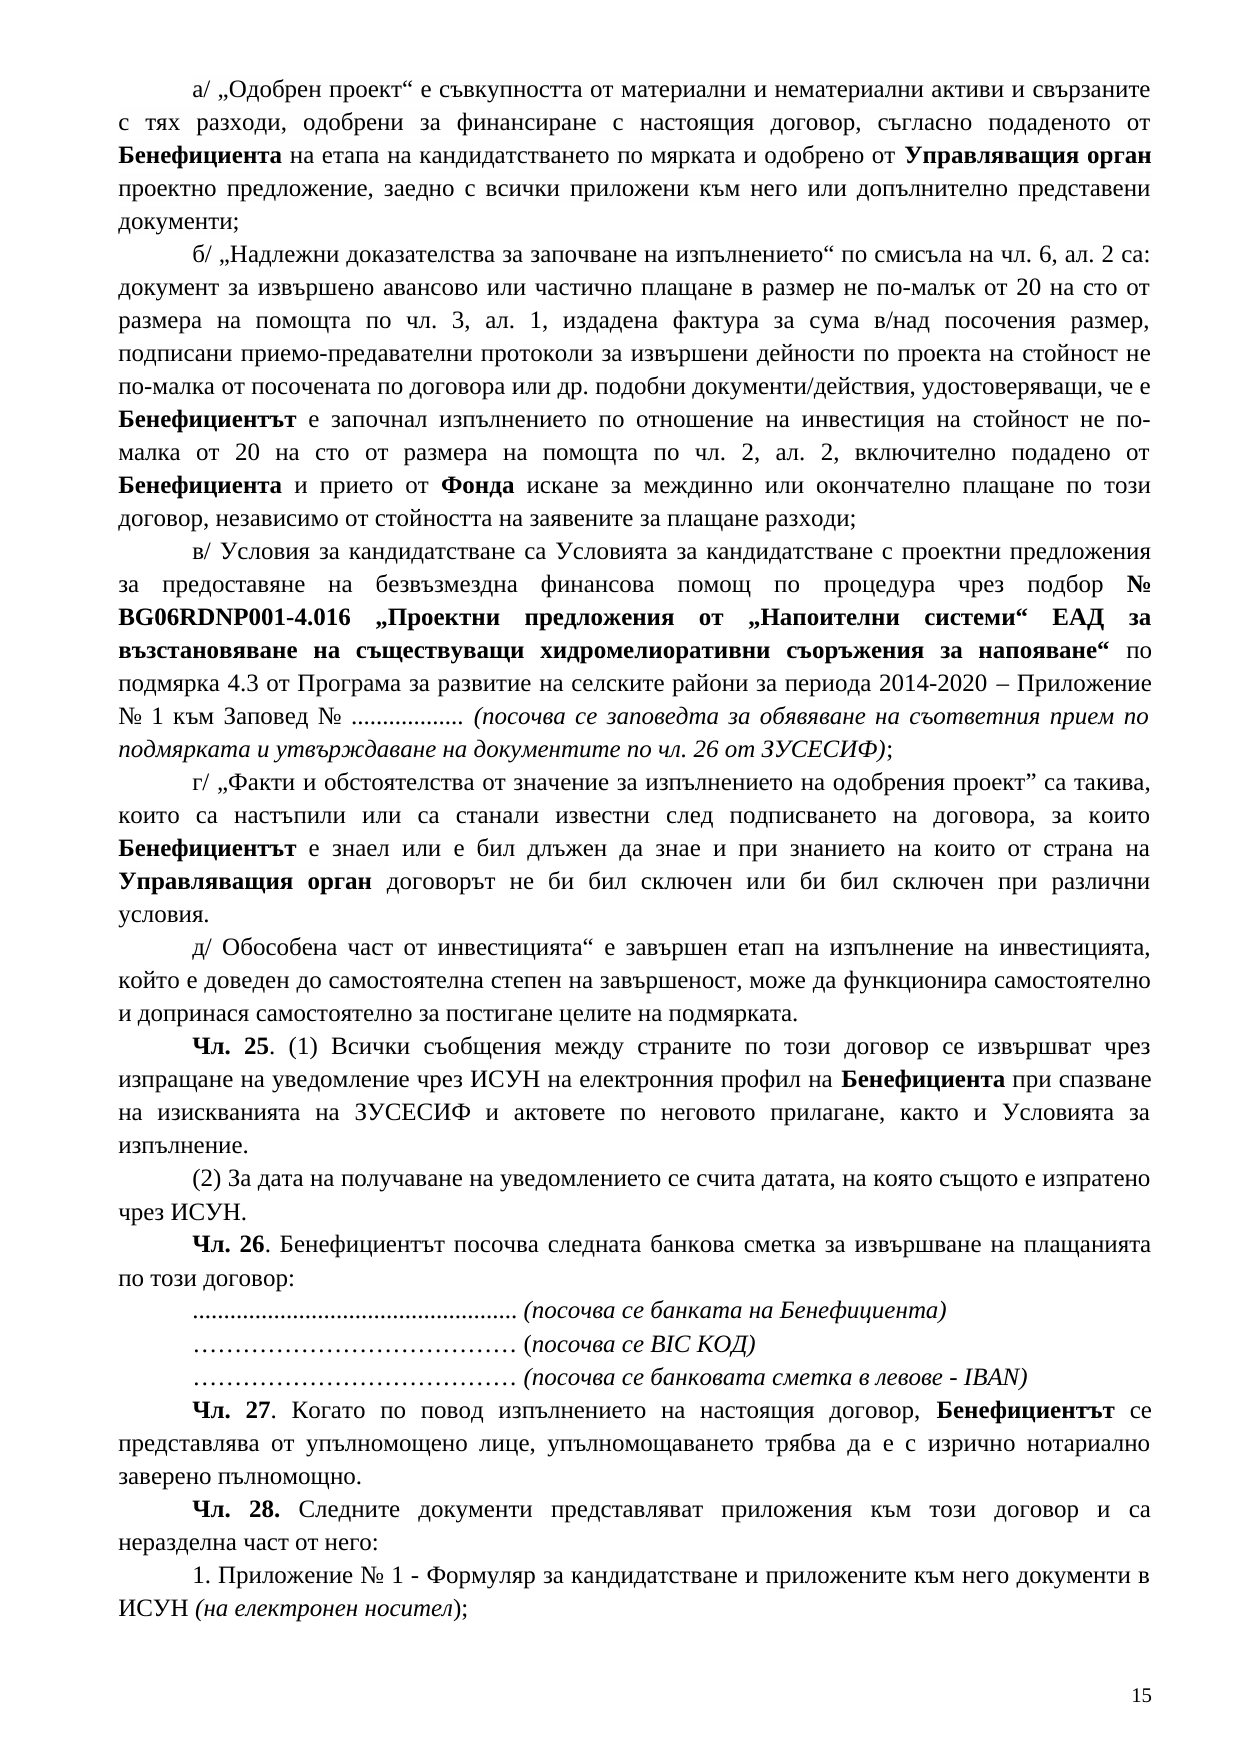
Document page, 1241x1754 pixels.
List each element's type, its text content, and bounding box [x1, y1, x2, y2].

text 1. Приложение № 1 - Формуляр за кандидатстване и приложените към него документи в ИСУН (на електронен носител); [118, 1560, 1152, 1622]
text ………………………………… (посочва се BIC КОД) [118, 1329, 1152, 1357]
text а/ „Одобрен проект“ е съвкупността от материални и нематериални активи и свързаните с тях разходи, одобрени за финансиране с настоящия договор, съгласно подаденото от Бенефициента на етапа на кандидатстването по мярката и одобрено от Управляващия орган проектно предложение, заедно с всички приложени към него или допълнително представени документи; [118, 74, 1152, 107]
text в/ Условия за кандидатстване са Условията за кандидатстване с проектни предложения за предоставяне на безвъзмездна финансова помощ по процедура чрез подбор № BG06RDNP001-4.016 „Проектни предложения от „Напоителни системи“ ЕАД за възстановяване на съществуващи хидромелиоративни съоръжения за напояване“ по подмярка 4.3 от Програма за развитие на селските райони за периода 2014-2020 – Приложение № 1 към Заповед № .................. (посочва се заповедта за обявяване на съответния прием по подмярката и утвърждаване на документите по чл. 26 от ЗУСЕСИФ); [118, 536, 1152, 763]
text а/ „Одобрен проект“ е съвкупността от материални и нематериални активи и свързаните с тях разходи, одобрени за финансиране с настоящия договор, съгласно подаденото от Бенефициента на етапа на кандидатстването по мярката и одобрено от Управляващия орган проектно предложение, заедно с всички приложени към него или допълнително представени документи; [118, 202, 1152, 235]
text .................................................... (посочва се банката на Бенефициента) [118, 1296, 1152, 1324]
text Чл. 28. Следните документи представляват приложения към този договор и са неразделна част от него: [118, 1494, 1152, 1556]
text ………………………………… (посочва се банковата сметка в левове - IBAN) [118, 1362, 1152, 1390]
text Чл. 25. (1) Всички съобщения между страните по този договор се извършват чрез изпращане на уведомление чрез ИСУН на електронния профил на Бенефициента при спазване на изискванията на ЗУСЕСИФ и актовете по неговото прилагане, както и Условията за изпълнение. [118, 1031, 1152, 1159]
text Чл. 27. Когато по повод изпълнението на настоящия договор, Бенефициентът се представлява от упълномощено лице, упълномощаването трябва да е с изрично нотариално заверено пълномощно. [118, 1395, 1152, 1489]
text б/ „Надлежни доказателства за започване на изпълнението“ по смисъла на чл. 6, ал. 2 са: документ за извършено авансово или частично плащане в размер не по-малък от 20 на сто от размера на помощта по чл. 3, ал. 1, издадена фактура за сума в/над посочения размер, подписани приемо-предавателни протоколи за извършени дейности по проекта на стойност не по-малка от посочената по договора или др. подобни документи/действия, удостоверяващи, че е Бенефициентът е започнал изпълнението по отношение на инвестиция на стойност не по-малка от 20 на сто от размера на помощта по чл. 2, ал. 2, включително подадено от Бенефициента и прието от Фонда искане за междинно или окончателно плащане по този договор, независимо от стойността на заявените за плащане разходи; [118, 239, 1152, 532]
text г/ „Факти и обстоятелства от значение за изпълнението на одобрения проект” са такива, които са настъпили или са станали известни след подписването на договора, за които Бенефициентът е знаел или е бил длъжен да знае и при знанието на които от страна на Управляващия орган договорът не би бил сключен или би бил сключен при различни условия. [118, 767, 1152, 928]
text (2) За дата на получаване на уведомлението се счита датата, на която същото е изпратено чрез ИСУН. [118, 1163, 1152, 1225]
text д/ Обособена част от инвестицията“ е завършен етап на изпълнение на инвестицията, който е доведен до самостоятелна степен на завършеност, може да функционира самостоятелно и допринася самостоятелно за постигане целите на подмярката. [118, 932, 1152, 1027]
text Чл. 26. Бенефициентът посочва следната банкова сметка за извършване на плащанията по този договор: [118, 1229, 1152, 1291]
